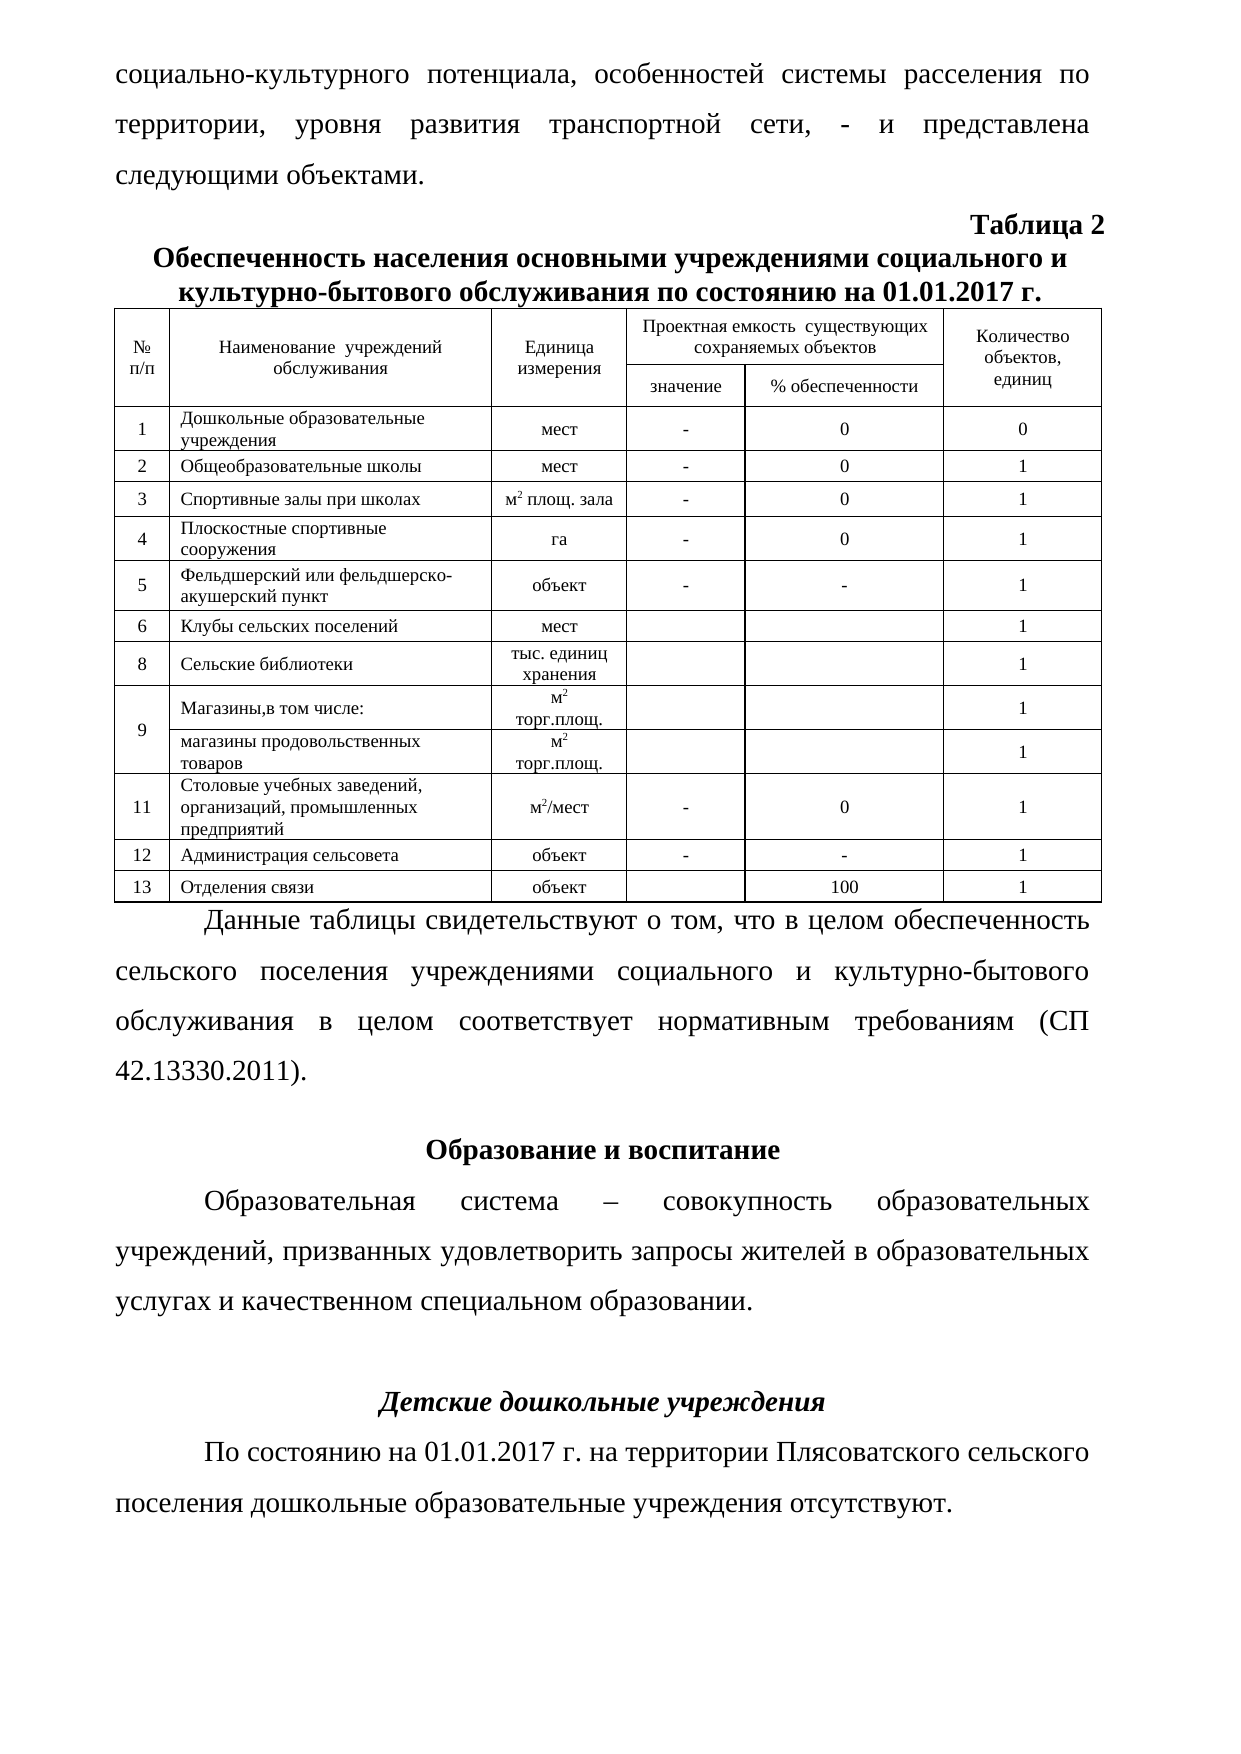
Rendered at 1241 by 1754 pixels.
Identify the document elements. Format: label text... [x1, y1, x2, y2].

table_cell 1 [944, 730, 1101, 773]
table_cell 1 [944, 517, 1101, 560]
text Таблица 2 [115, 207, 1105, 241]
table_cell - [627, 517, 744, 560]
table_cell [627, 686, 744, 729]
text Детские дошкольные учреждения [115, 1384, 1090, 1418]
table_cell объект [492, 561, 626, 609]
table_cell [627, 730, 744, 773]
table_cell Клубы сельских поселений [170, 611, 491, 641]
text Образование и воспитание [115, 1132, 1090, 1166]
table_cell - [627, 840, 744, 870]
table_cell [627, 611, 744, 641]
table_cell 0 [944, 407, 1101, 450]
table_cell Фельдшерский или фельдшерско-акушерский пункт [170, 561, 491, 609]
table_header Единица измерения [492, 309, 626, 406]
table_header Наименование учреждений обслуживания [170, 309, 491, 406]
table_cell м2 торг.площ. [492, 686, 626, 729]
table_cell [627, 871, 744, 901]
table_cell 0 [746, 482, 943, 516]
table_cell 4 [115, 517, 169, 560]
table_cell Дошкольные образовательные учреждения [170, 407, 491, 450]
table_cell - [627, 482, 744, 516]
table_cell 11 [115, 774, 169, 839]
table_header Проектная емкость существующих сохраняемых объектов [627, 309, 943, 364]
table_cell 1 [944, 561, 1101, 609]
table_cell мест [492, 407, 626, 450]
table_cell 1 [944, 611, 1101, 641]
table_cell 100 [746, 871, 943, 901]
table_cell Администрация сельсовета [170, 840, 491, 870]
table_cell [746, 642, 943, 685]
table_header № п/п [115, 309, 169, 406]
table_cell м2 площ. зала [492, 482, 626, 516]
table_cell - [627, 407, 744, 450]
table_cell 1 [944, 774, 1101, 839]
text Данные таблицы свидетельствуют о том, что в целом обеспеченность сельского поселения учреждениями социального и культурно-бытового обслуживания в целом соответствует нормативным требованиям (СП 42.13330.2011). [115, 903, 1090, 1087]
table_cell Спортивные залы при школах [170, 482, 491, 516]
table_cell 1 [115, 407, 169, 450]
table_cell магазины продовольственных товаров [170, 730, 491, 773]
table_cell Столовые учебных заведений, организаций, промышленных предприятий [170, 774, 491, 839]
table_cell 9 [115, 686, 169, 773]
table_cell объект [492, 840, 626, 870]
table_cell 13 [115, 871, 169, 901]
table_cell Плоскостные спортивные сооружения [170, 517, 491, 560]
table_cell 1 [944, 451, 1101, 481]
table_cell 2 [115, 451, 169, 481]
table_cell га [492, 517, 626, 560]
table_cell Магазины,в том числе: [170, 686, 491, 729]
table_cell [627, 642, 744, 685]
table_cell - [627, 451, 744, 481]
table_cell 12 [115, 840, 169, 870]
table_cell Отделения связи [170, 871, 491, 901]
table_cell Общеобразовательные школы [170, 451, 491, 481]
table_cell [746, 730, 943, 773]
table_cell тыс. единиц хранения [492, 642, 626, 685]
table_cell - [746, 561, 943, 609]
text По состоянию на 01.01.2017 г. на территории Плясоватского сельского поселения дошкольные образовательные учреждения отсутствуют. [115, 1434, 1090, 1518]
table_cell значение [627, 365, 744, 406]
table_cell - [627, 774, 744, 839]
table_cell м2 торг.площ. [492, 730, 626, 773]
table_header Количество объектов, единиц [944, 309, 1101, 406]
table_cell 3 [115, 482, 169, 516]
table_cell 8 [115, 642, 169, 685]
text Обеспеченность населения основными учреждениями социального и культурно-бытового обслуживания по состоянию на 01.01.2017 г. [115, 241, 1105, 308]
table_cell 1 [944, 642, 1101, 685]
table_cell [746, 686, 943, 729]
table_cell 6 [115, 611, 169, 641]
table_cell Сельские библиотеки [170, 642, 491, 685]
table_cell 1 [944, 686, 1101, 729]
table_cell м2/мест [492, 774, 626, 839]
table_cell [746, 611, 943, 641]
table_cell 1 [944, 840, 1101, 870]
text Образовательная система – совокупность образовательных учреждений, призванных удовлетворить запросы жителей в образовательных услугах и качественном специальном образовании. [115, 1183, 1090, 1317]
table_cell мест [492, 451, 626, 481]
table_cell 0 [746, 774, 943, 839]
table_cell мест [492, 611, 626, 641]
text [115, 56, 1090, 190]
table_cell 1 [944, 482, 1101, 516]
table_cell 0 [746, 451, 943, 481]
table_cell % обеспеченности [746, 365, 943, 406]
table_cell 0 [746, 517, 943, 560]
table_cell - [627, 561, 744, 609]
table_cell - [746, 840, 943, 870]
table_cell 0 [746, 407, 943, 450]
table_cell объект [492, 871, 626, 901]
table_cell 1 [944, 871, 1101, 901]
table_cell 5 [115, 561, 169, 609]
